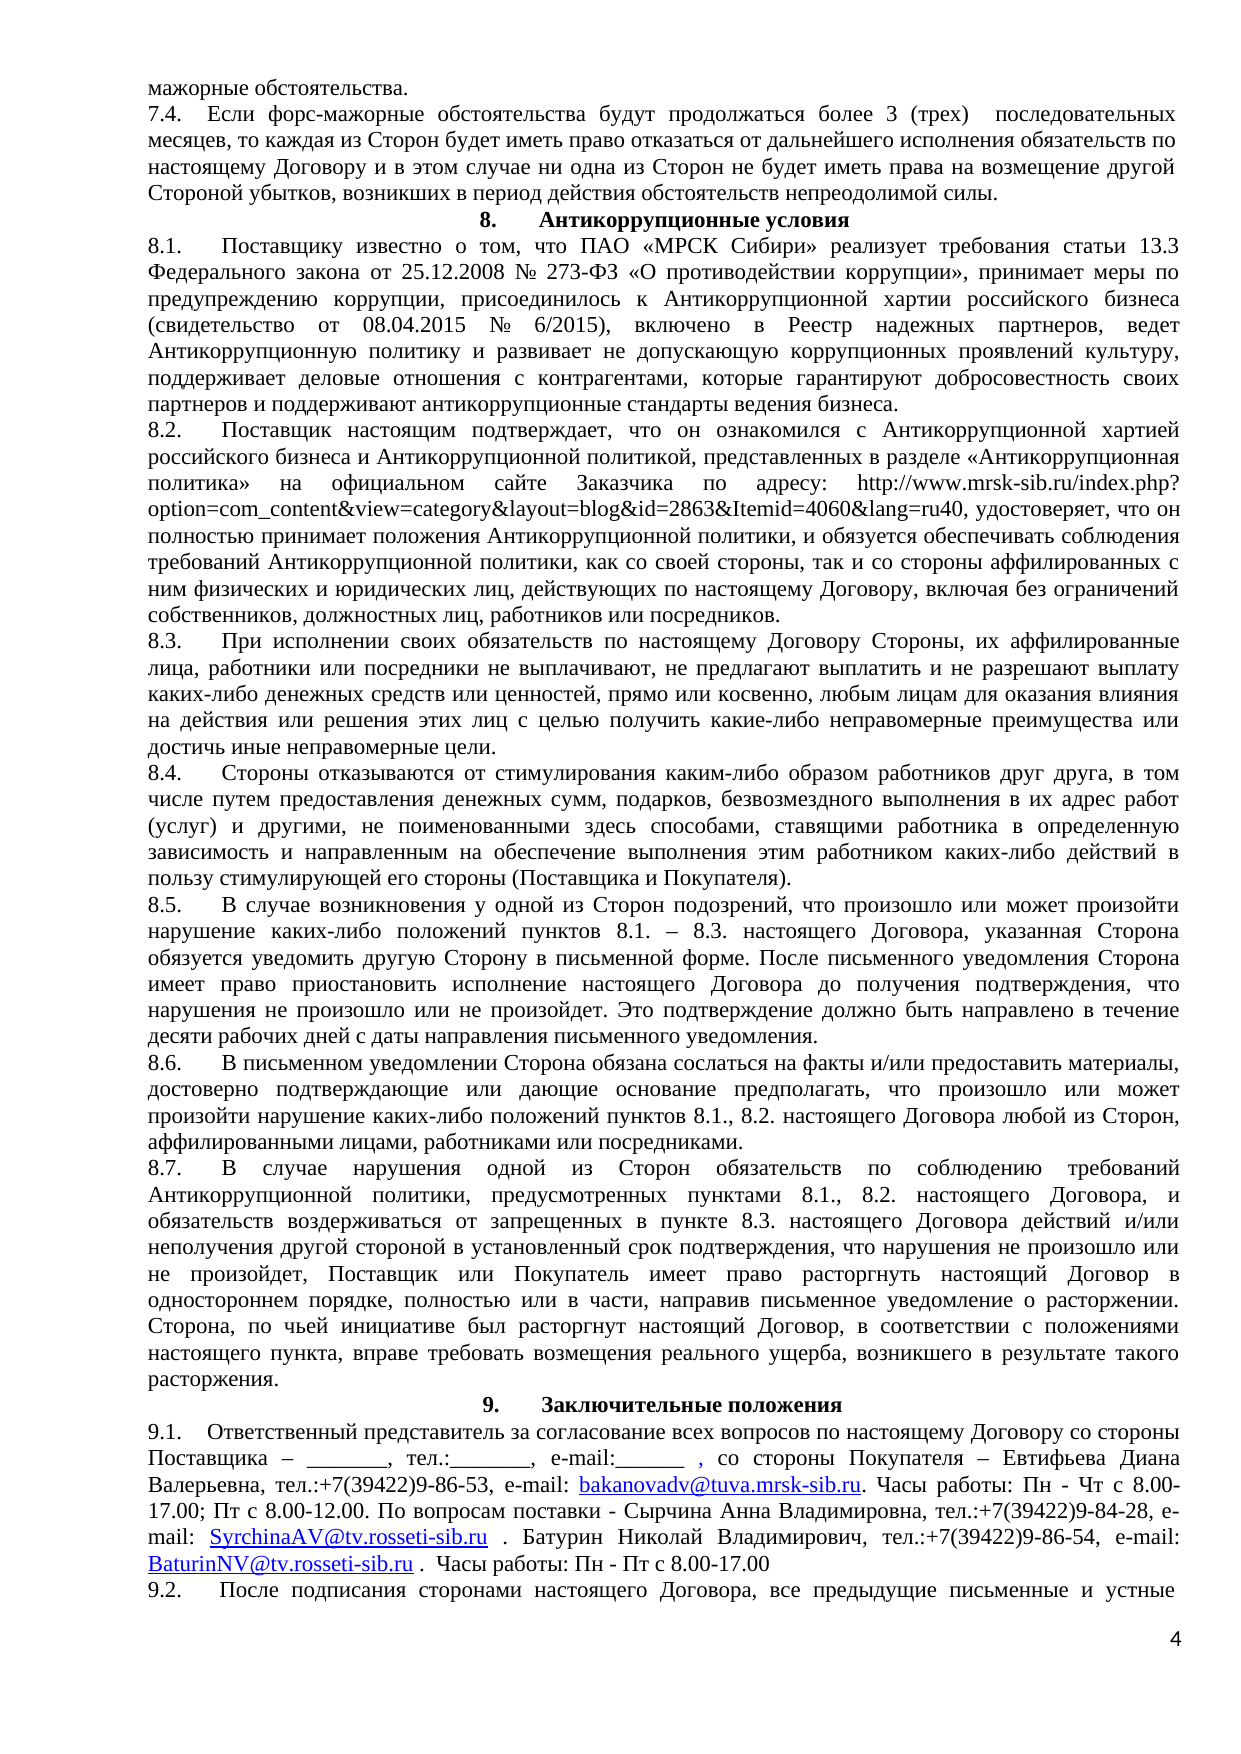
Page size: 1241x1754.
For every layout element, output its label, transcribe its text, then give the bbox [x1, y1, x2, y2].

list В случае возникновения у одной из Сторон подозрений, что произошло или может произойти нарушение каких-либо положений пунктов 8.1. – 8.3. настоящего Договора, указанная Сторона обязуется уведомить другую Сторону в письменной форме. После письменного уведомления Сторона имеет право приостановить исполнение настоящего Договора до получения подтверждения, что нарушения не произошло или не произойдет. Это подтверждение должно быть направлено в течение десяти рабочих дней с даты направления письменного уведомления. [148, 891, 1181, 1049]
list В случае нарушения одной из Сторон обязательств по соблюдению требований Антикоррупционной политики, предусмотренных пунктами 8.1., 8.2. настоящего Договора, и обязательств воздерживаться от запрещенных в пункте 8.3. настоящего Договора действий и/или неполучения другой стороной в установленный срок подтверждения, что нарушения не произошло или не произойдет, Поставщик или Покупатель имеет право расторгнуть настоящий Договор в одностороннем порядке, полностью или в части, направив письменное уведомление о расторжении. Сторона, по чьей инициативе был расторгнут настоящий Договор, в соответствии с положениями настоящего пункта, вправе требовать возмещения реального ущерба, возникшего в результате такого расторжения. [148, 1154, 1181, 1392]
list При исполнении своих обязательств по настоящему Договору Стороны, их аффилированные лица, работники или посредники не выплачивают, не предлагают выплатить и не разрешают выплату каких-либо денежных средств или ценностей, прямо или косвенно, любым лицам для оказания влияния на действия или решения этих лиц с целью получить какие-либо неправомерные преимущества или достичь иные неправомерные цели. [148, 627, 1181, 759]
list В письменном уведомлении Сторона обязана сослаться на факты и/или предоставить материалы, достоверно подтверждающие или дающие основание предполагать, что произошло или может произойти нарушение каких-либо положений пунктов 8.1., 8.2. настоящего Договора любой из Сторон, аффилированными лицами, работниками или посредниками. [148, 1049, 1181, 1154]
list Антикоррупционные условия [148, 206, 1181, 232]
list Если форс-мажорные обстоятельства будут продолжаться более 3 (трех) последовательных месяцев, то каждая из Сторон будет иметь право отказаться от дальнейшего исполнения обязательств по настоящему Договору и в этом случае ни одна из Сторон не будет иметь права на возмещение другой Стороной убытков, возникших в период действия обстоятельств непреодолимой силы. [148, 100, 1177, 206]
list Поставщик настоящим подтверждает, что он ознакомился с Антикоррупционной хартией российского бизнеса и Антикоррупционной политикой, представленных в разделе «Антикоррупционная политика» на официальном сайте Заказчика по адресу: http://www.mrsk-sib.ru/index.php?option=com_content&view=category&layout=blog&id=2863&Itemid=4060&lang=ru40, удостоверяет, что он полностью принимает положения Антикоррупционной политики, и обязуется обеспечивать соблюдения требований Антикоррупционной политики, как со своей стороны, так и со стороны аффилированных с ним физических и юридических лиц, действующих по настоящему Договору, включая без ограничений собственников, должностных лиц, работников или посредников. [148, 416, 1181, 627]
list Стороны отказываются от стимулирования каким-либо образом работников друг друга, в том числе путем предоставления денежных сумм, подарков, безвозмездного выполнения в их адрес работ (услуг) и другими, не поименованными здесь способами, ставящими работника в определенную зависимость и направленным на обеспечение выполнения этим работником каких-либо действий в пользу стимулирующей его стороны (Поставщика и Покупателя). [148, 759, 1181, 891]
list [148, 74, 1177, 100]
list Поставщику известно о том, что ПАО «МРСК Сибири» реализует требования статьи 13.3 Федерального закона от 25.12.2008 № 273-ФЗ «О противодействии коррупции», принимает меры по предупреждению коррупции, присоединилось к Антикоррупционной хартии российского бизнеса (свидетельство от 08.04.2015 № 6/2015), включено в Реестр надежных партнеров, ведет Антикоррупционную политику и развивает не допускающую коррупционных проявлений культуру, поддерживает деловые отношения с контрагентами, которые гарантируют добросовестность своих партнеров и поддерживают антикоррупционные стандарты ведения бизнеса. [148, 232, 1181, 416]
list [148, 1576, 1177, 1602]
list Ответственный представитель за согласование всех вопросов по настоящему Договору со стороны Поставщика – _______, тел.:_______, e-mail:______ , со стороны Покупателя – Евтифьева Диана Валерьевна, тел.:+7(39422)9-86-53, e-mail: bakanovadv@tuva.mrsk-sib.ru. Часы работы: Пн - Чт с 8.00-17.00; Пт с 8.00-12.00. По вопросам поставки - Сырчина Анна Владимировна, тел.:+7(39422)9-84-28, e-mail: SyrchinaAV@tv.rosseti-sib.ru . Батурин Николай Владимирович, тел.:+7(39422)9-86-54, e-mail: BaturinNV@tv.rosseti-sib.ru . Часы работы: Пн - Пт с 8.00-17.00 [148, 1418, 1181, 1576]
list Заключительные положения [148, 1392, 1177, 1418]
